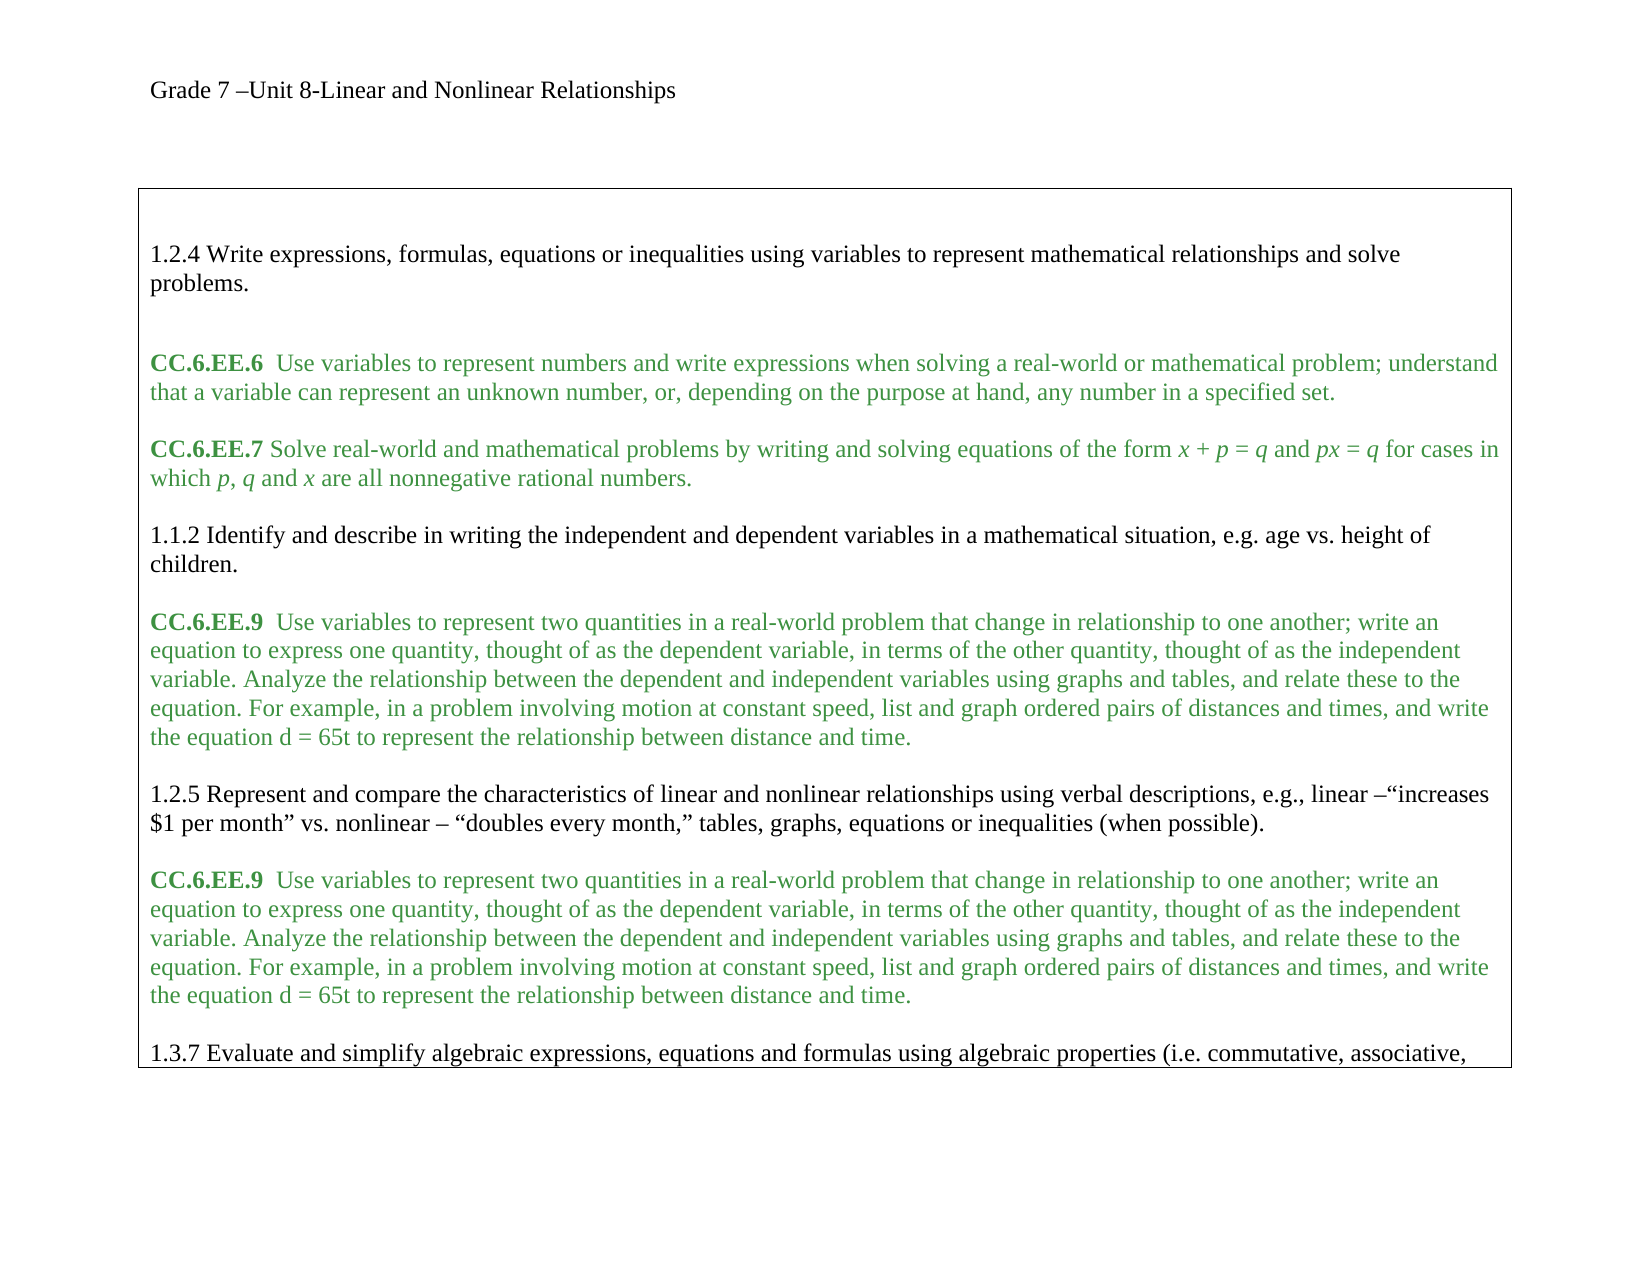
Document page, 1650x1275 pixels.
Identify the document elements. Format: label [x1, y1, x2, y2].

table_cell [139, 189, 1511, 1067]
